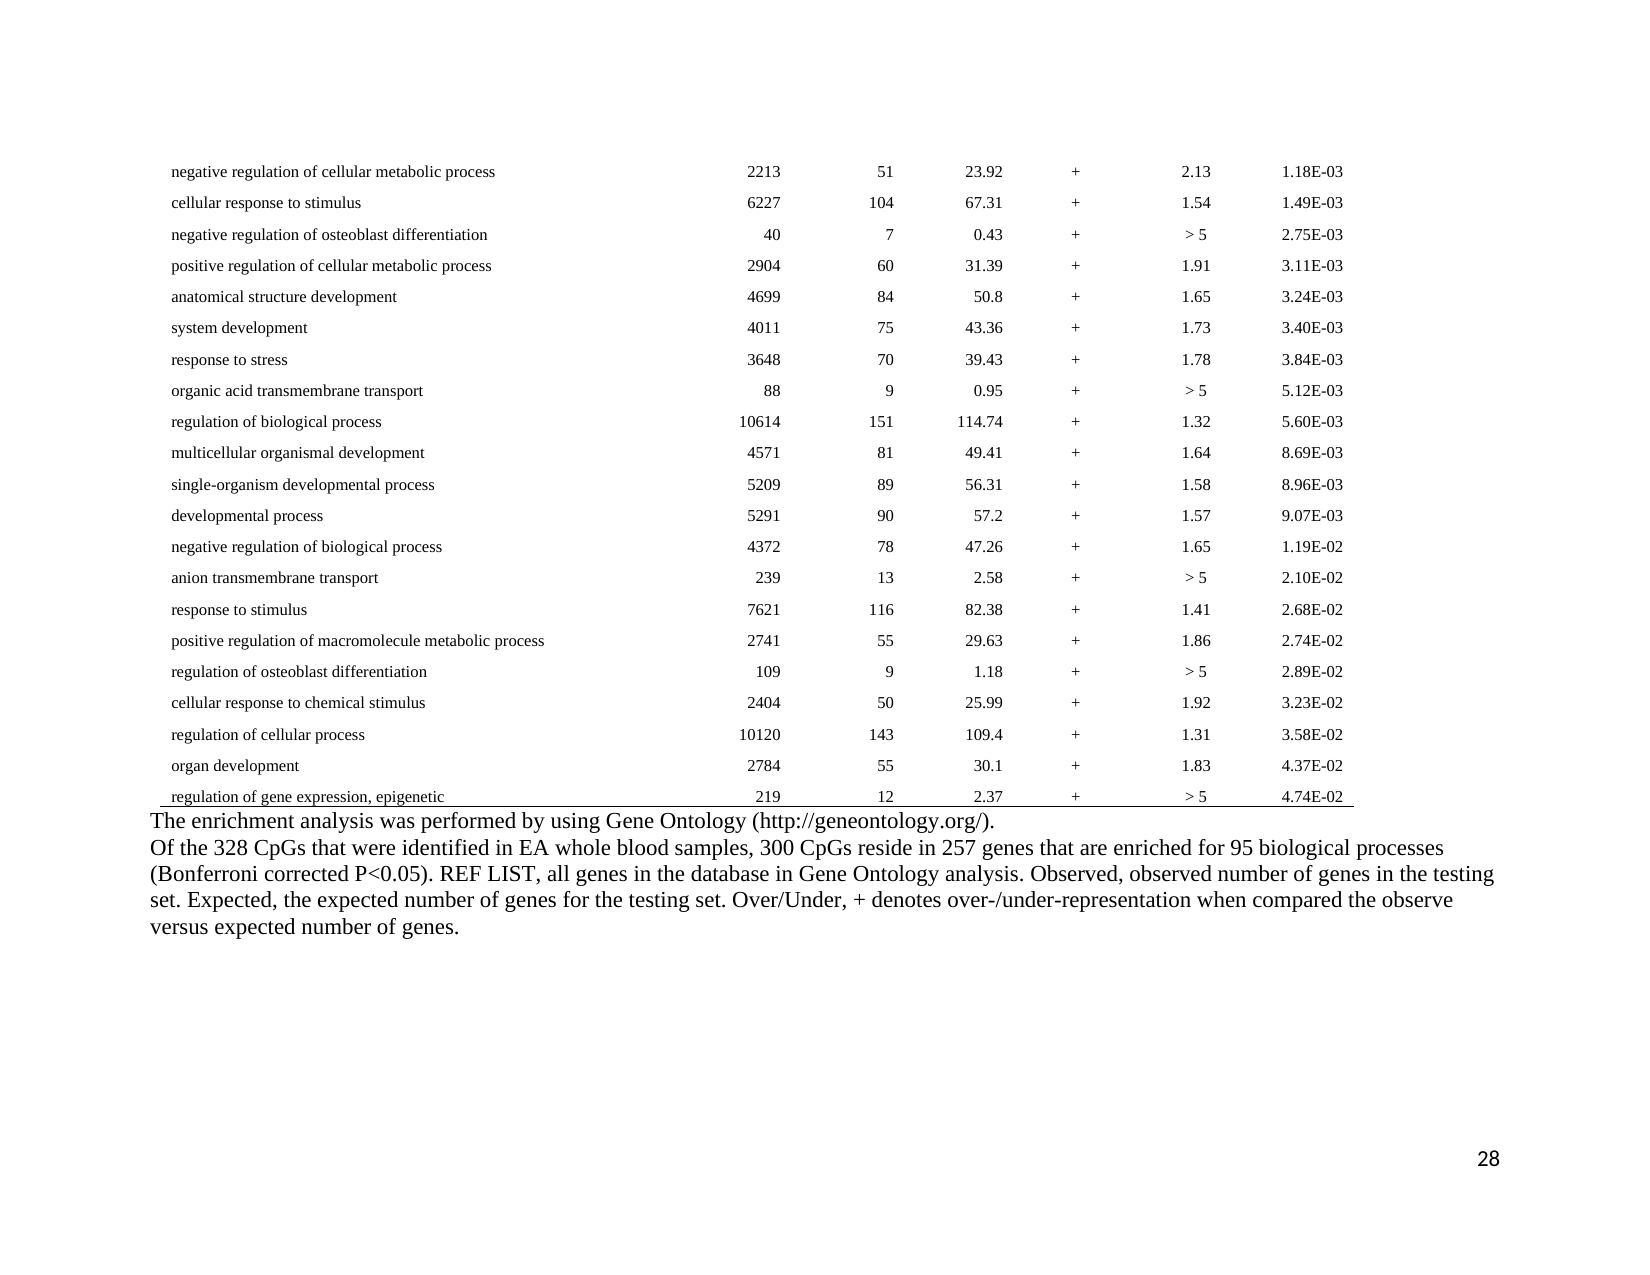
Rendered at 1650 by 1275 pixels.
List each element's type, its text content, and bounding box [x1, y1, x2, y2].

table_cell 51 [792, 150, 905, 181]
table_cell 3.24E-03 [1255, 275, 1354, 306]
table_cell 2.58 [905, 556, 1014, 587]
table_cell 8.96E-03 [1255, 462, 1354, 494]
table_cell 60 [792, 244, 905, 275]
table_cell positive regulation of cellular metabolic process [160, 244, 697, 275]
table_cell 1.31 [1137, 713, 1255, 744]
table_cell 29.63 [905, 619, 1014, 650]
table_cell 1.32 [1137, 400, 1255, 431]
table_cell + [1014, 650, 1137, 681]
text Of the 328 CpGs that were identified in EA whole blood samples, 300 CpGs reside in 257 genes that are enriched for 95 biological processes [150, 834, 1500, 860]
table_cell 2.37 [905, 775, 1014, 806]
table_cell 143 [792, 713, 905, 744]
table_cell 1.91 [1137, 244, 1255, 275]
table_cell 2.13 [1137, 150, 1255, 181]
table_cell 50 [792, 681, 905, 712]
table_cell 56.31 [905, 462, 1014, 494]
table_cell 1.64 [1137, 431, 1255, 462]
table_cell response to stress [160, 337, 697, 369]
table_cell + [1014, 181, 1137, 212]
table_cell 219 [697, 775, 792, 806]
table_cell 116 [792, 588, 905, 619]
table_cell 1.78 [1137, 337, 1255, 369]
table_cell + [1014, 150, 1137, 181]
table_cell 2784 [697, 744, 792, 775]
table_cell 0.95 [905, 369, 1014, 400]
table_cell 1.65 [1137, 525, 1255, 556]
table_cell 78 [792, 525, 905, 556]
table_cell 2213 [697, 150, 792, 181]
table_cell 47.26 [905, 525, 1014, 556]
table_cell 55 [792, 744, 905, 775]
table_cell 114.74 [905, 400, 1014, 431]
table_cell 25.99 [905, 681, 1014, 712]
table_cell + [1014, 681, 1137, 712]
table_cell 1.86 [1137, 619, 1255, 650]
table_cell 75 [792, 306, 905, 337]
table_cell 49.41 [905, 431, 1014, 462]
table_cell 151 [792, 400, 905, 431]
table_cell > 5 [1137, 650, 1255, 681]
table_cell 8.69E-03 [1255, 431, 1354, 462]
table_cell + [1014, 306, 1137, 337]
table_cell + [1014, 275, 1137, 306]
table_cell 1.41 [1137, 588, 1255, 619]
table_cell 67.31 [905, 181, 1014, 212]
table_cell 3.11E-03 [1255, 244, 1354, 275]
table_cell 90 [792, 494, 905, 525]
table_cell multicellular organismal development [160, 431, 697, 462]
table_cell single-organism developmental process [160, 462, 697, 494]
table_cell 2.10E-02 [1255, 556, 1354, 587]
table_cell 239 [697, 556, 792, 587]
table_cell 23.92 [905, 150, 1014, 181]
table_cell + [1014, 494, 1137, 525]
table_cell 88 [697, 369, 792, 400]
table_cell 40 [697, 213, 792, 244]
table_cell + [1014, 369, 1137, 400]
table_cell 89 [792, 462, 905, 494]
table_cell > 5 [1137, 369, 1255, 400]
table_cell 0.43 [905, 213, 1014, 244]
table_cell > 5 [1137, 556, 1255, 587]
table_cell 5.60E-03 [1255, 400, 1354, 431]
table_cell 4011 [697, 306, 792, 337]
table_cell 2404 [697, 681, 792, 712]
table_cell cellular response to stimulus [160, 181, 697, 212]
table_cell response to stimulus [160, 588, 697, 619]
table_cell 50.8 [905, 275, 1014, 306]
table_cell 9 [792, 650, 905, 681]
table_cell 10614 [697, 400, 792, 431]
table_cell 4571 [697, 431, 792, 462]
table_cell 2.74E-02 [1255, 619, 1354, 650]
table_cell organ development [160, 744, 697, 775]
table_cell + [1014, 588, 1137, 619]
table_cell 9.07E-03 [1255, 494, 1354, 525]
table_cell + [1014, 775, 1137, 806]
table_cell > 5 [1137, 213, 1255, 244]
text The enrichment analysis was performed by using Gene Ontology (http://geneontology.org/). [150, 807, 1500, 834]
table_cell 1.49E-03 [1255, 181, 1354, 212]
table_cell 1.19E-02 [1255, 525, 1354, 556]
table_cell 1.73 [1137, 306, 1255, 337]
table_cell 3.58E-02 [1255, 713, 1354, 744]
table_cell 1.83 [1137, 744, 1255, 775]
table_cell regulation of osteoblast differentiation [160, 650, 697, 681]
table_cell 4699 [697, 275, 792, 306]
table_cell 1.18 [905, 650, 1014, 681]
table_cell 84 [792, 275, 905, 306]
table_cell 109.4 [905, 713, 1014, 744]
table_cell + [1014, 213, 1137, 244]
table_cell negative regulation of biological process [160, 525, 697, 556]
table_cell + [1014, 713, 1137, 744]
table_cell positive regulation of macromolecule metabolic process [160, 619, 697, 650]
table_cell 57.2 [905, 494, 1014, 525]
table_cell 2.68E-02 [1255, 588, 1354, 619]
table_cell 104 [792, 181, 905, 212]
table_cell 7 [792, 213, 905, 244]
table_cell 2904 [697, 244, 792, 275]
table_cell regulation of gene expression, epigenetic [160, 775, 697, 806]
table_cell 2.75E-03 [1255, 213, 1354, 244]
table_cell developmental process [160, 494, 697, 525]
table_cell + [1014, 431, 1137, 462]
table_cell 1.57 [1137, 494, 1255, 525]
table_cell 9 [792, 369, 905, 400]
table_cell 1.65 [1137, 275, 1255, 306]
table_cell + [1014, 744, 1137, 775]
table_cell regulation of biological process [160, 400, 697, 431]
text (Bonferroni corrected P<0.05). REF LIST, all genes in the database in Gene Ontology analysis. Observed, observed number of genes in the testing set. Expected, the expected number of genes for the testing set. Over/Under, + denotes over-/under-representation when compared the observe versus expected number of genes. [150, 860, 1500, 939]
table_cell + [1014, 556, 1137, 587]
table_cell 3.84E-03 [1255, 337, 1354, 369]
table_cell 30.1 [905, 744, 1014, 775]
table_cell 3.23E-02 [1255, 681, 1354, 712]
table_cell anatomical structure development [160, 275, 697, 306]
table_cell 6227 [697, 181, 792, 212]
table_cell 5209 [697, 462, 792, 494]
table_cell negative regulation of cellular metabolic process [160, 150, 697, 181]
table_cell 4372 [697, 525, 792, 556]
table_cell 109 [697, 650, 792, 681]
table_cell 13 [792, 556, 905, 587]
table_cell 82.38 [905, 588, 1014, 619]
table_cell 39.43 [905, 337, 1014, 369]
table_cell 1.54 [1137, 181, 1255, 212]
table_cell 81 [792, 431, 905, 462]
table_cell 4.74E-02 [1255, 775, 1354, 806]
table_cell 10120 [697, 713, 792, 744]
table_cell 5291 [697, 494, 792, 525]
table_cell 1.18E-03 [1255, 150, 1354, 181]
table_cell 1.92 [1137, 681, 1255, 712]
table_cell + [1014, 400, 1137, 431]
table_cell 3.40E-03 [1255, 306, 1354, 337]
table_cell system development [160, 306, 697, 337]
table_cell 43.36 [905, 306, 1014, 337]
table_cell regulation of cellular process [160, 713, 697, 744]
table_cell + [1014, 525, 1137, 556]
table_cell organic acid transmembrane transport [160, 369, 697, 400]
table_cell 1.58 [1137, 462, 1255, 494]
table_cell anion transmembrane transport [160, 556, 697, 587]
table_cell 31.39 [905, 244, 1014, 275]
table_cell 55 [792, 619, 905, 650]
table_cell negative regulation of osteoblast differentiation [160, 213, 697, 244]
table_cell 4.37E-02 [1255, 744, 1354, 775]
table_cell 12 [792, 775, 905, 806]
table_cell + [1014, 619, 1137, 650]
table_cell 7621 [697, 588, 792, 619]
table_cell > 5 [1137, 775, 1255, 806]
table_cell + [1014, 244, 1137, 275]
table_cell + [1014, 337, 1137, 369]
table_cell + [1014, 462, 1137, 494]
table_cell 5.12E-03 [1255, 369, 1354, 400]
table_cell cellular response to chemical stimulus [160, 681, 697, 712]
table_cell 2.89E-02 [1255, 650, 1354, 681]
table_cell 70 [792, 337, 905, 369]
table_cell 3648 [697, 337, 792, 369]
table_cell 2741 [697, 619, 792, 650]
